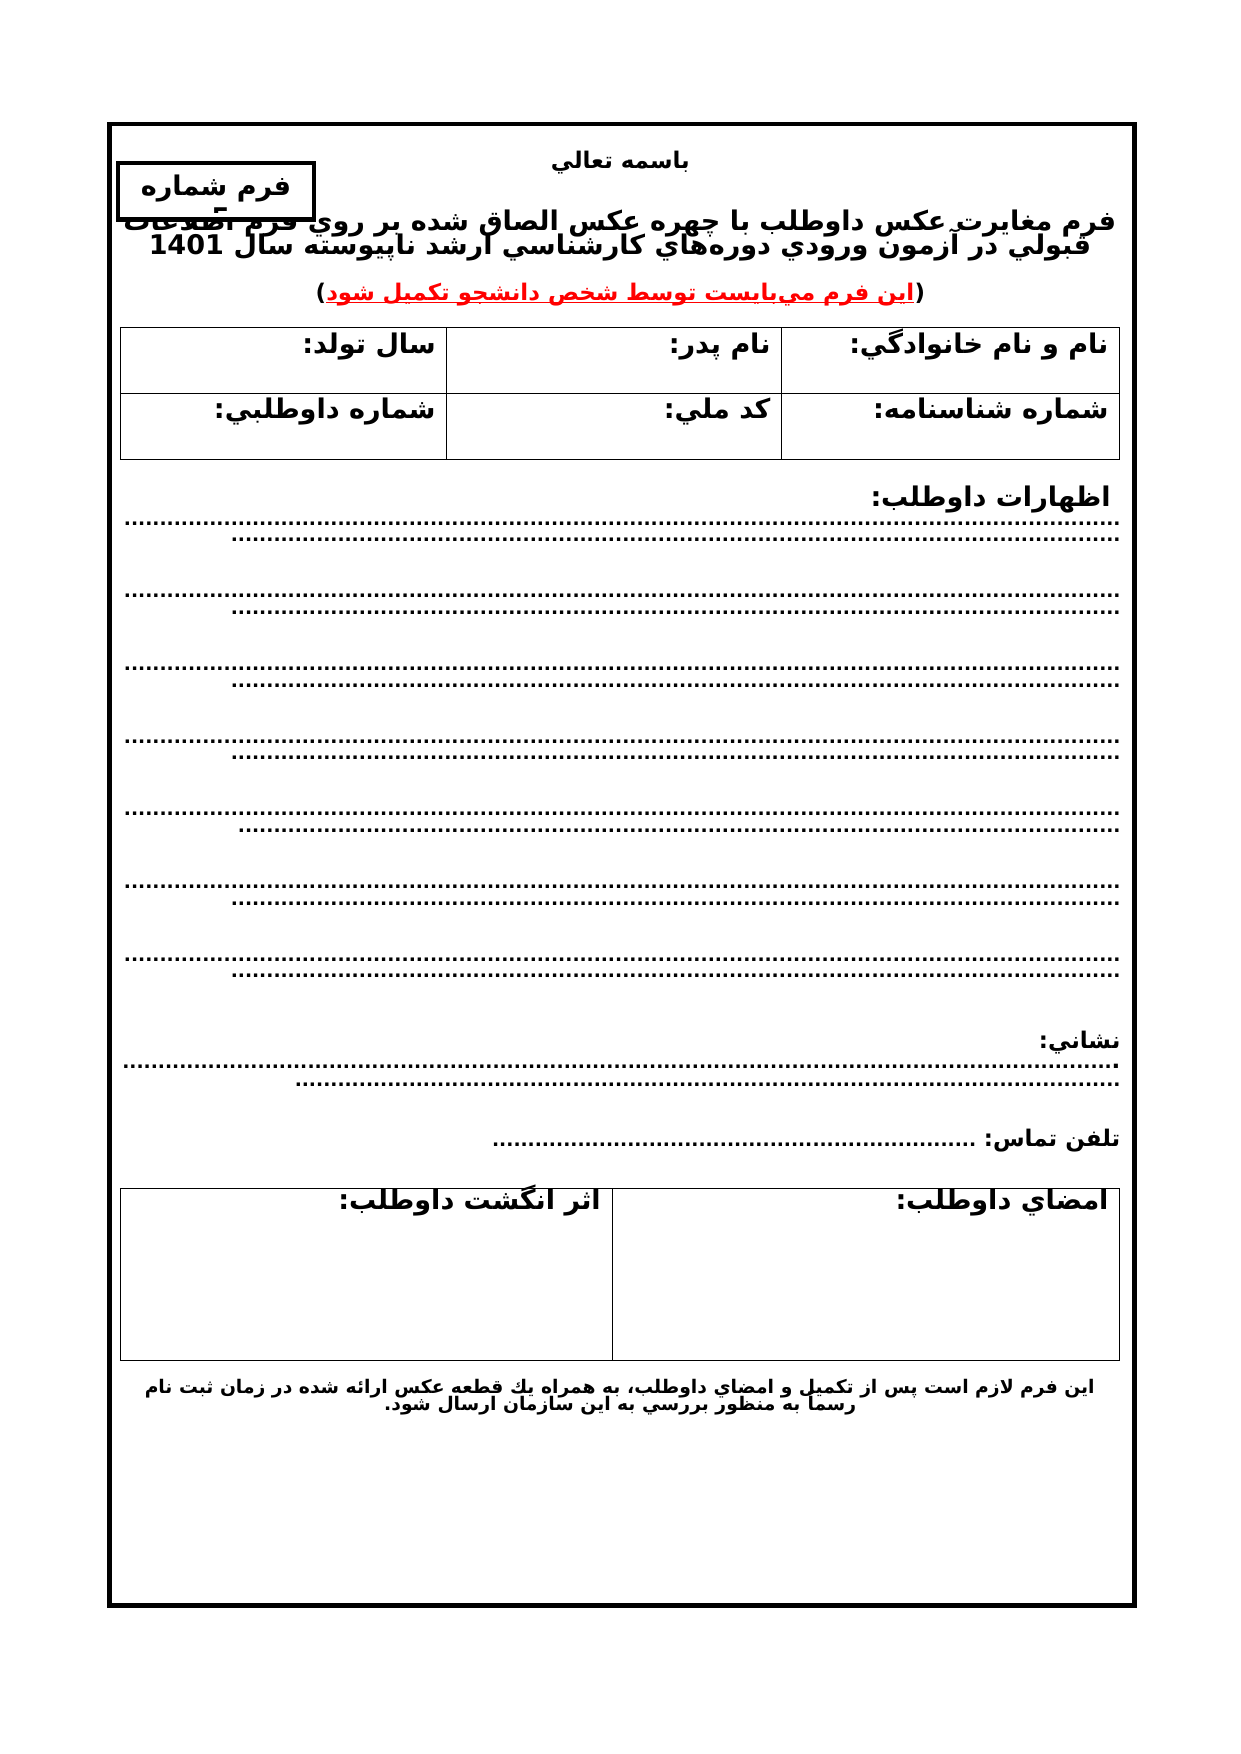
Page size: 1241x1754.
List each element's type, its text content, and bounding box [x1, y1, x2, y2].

text نشاني: ................................................................................................................................................................................................................................................................ [120, 1031, 1120, 1091]
table_cell شماره داوطلبي: [121, 394, 446, 458]
text اين فرم لازم است پس از تكميل و امضاي داوطلب، به همراه يك قطعه عكس ارائه شده در زمان ثبت نام رسماً به منظور بررسي به اين سازمان ارسال شود. [120, 1379, 1120, 1414]
text اظهارات داوطلب: [1072, 486, 1120, 511]
text (اين فرم مي‌بايست توسط شخص دانشجو تكميل شود) [398, 283, 1120, 304]
text باسمه تعالي [120, 148, 1120, 174]
text ......................................................................................................................................................................................................................................................................... [120, 729, 1120, 764]
table_header سال تولد: [121, 328, 446, 393]
text ......................................................................................................................................................................................................................................................................... [120, 584, 1120, 619]
table_cell كد ملي: [447, 394, 781, 458]
table_header اثر انگشت داوطلب: [121, 1189, 612, 1360]
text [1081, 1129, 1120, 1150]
text ......................................................................................................................................................................................................................................................................... [120, 511, 1120, 546]
table_cell شماره شناسنامه: [782, 394, 1119, 458]
table_header نام پدر: [447, 328, 781, 393]
text فرم مغايرت عكس داوطلب با چهره عكس الصاق شده بر روي فرم اطلاعات قبولي در آزمون ورودي دوره‌هاي كارشناسي ارشد ناپيوسته سال 1401 [120, 210, 1120, 261]
text ......................................................................................................................................................................................................................................................................... [120, 874, 1120, 909]
table_header امضاي داوطلب: [613, 1189, 1119, 1360]
text ......................................................................................................................................................................................................................................................................... [120, 947, 1120, 982]
text اظهارات داوطلب: [120, 486, 1079, 511]
text ......................................................................................................................................................................................................................................................................... [120, 656, 1120, 691]
text (اين فرم مي‌بايست توسط شخص دانشجو تكميل شود) [120, 283, 396, 304]
text ........................................................................................................................................................................................................................................................................ [120, 802, 1120, 837]
text تلفن تماس: .................................................................... [120, 1129, 1105, 1150]
table_header نام و نام خانوادگي: [782, 328, 1119, 393]
